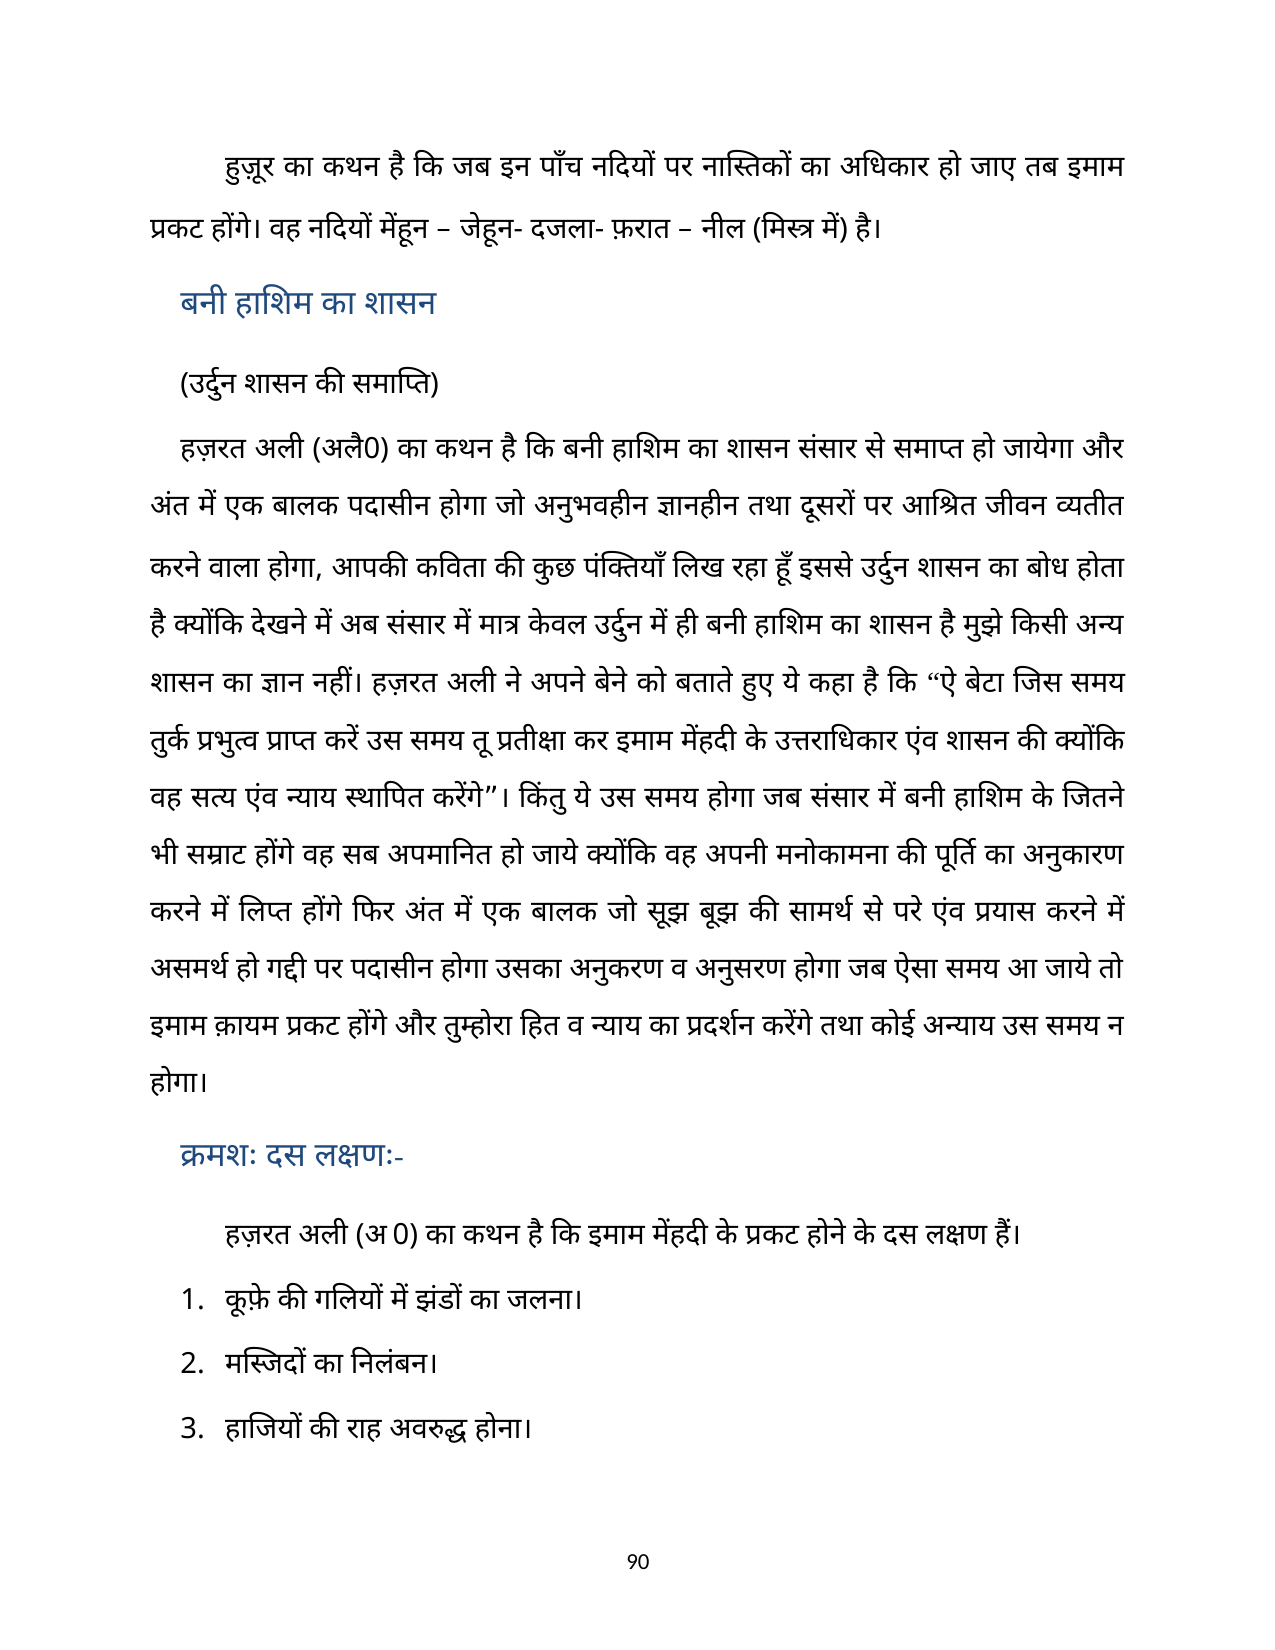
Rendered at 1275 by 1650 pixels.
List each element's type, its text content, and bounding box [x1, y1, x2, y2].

subtitle बनी हाशिम का शासन [150, 285, 1125, 328]
text 2. मस्जिदों का निलंबन। [150, 1343, 1125, 1386]
text हज़रत अली (अलै0) का कथन है कि बनी हाशिम का शासन संसार से समाप्त हो जायेगा और अंत में एक बालक पदासीन होगा जो अनुभवहीन ज्ञानहीन तथा दूसरों पर आश्रित जीवन व्यतीत करने वाला होगा, आपकी कविता की कुछ पंक्तियाँ लिख रहा हूँ इससे उर्दुन शासन का बोध होता है क्योंकि देखने में अब संसार में मात्र केवल उर्दुन में ही बनी हाशिम का शासन है मुझे किसी अन्य शासन का ज्ञान नहीं। हज़रत अली ने अपने बेने को बताते हुए ये कहा है कि “ऐ बेटा जिस समय तुर्क प्रभुत्व प्राप्त करें उस समय तू प्रतीक्षा कर इमाम मेंहदी के उत्तराधिकार एंव शासन की क्योंकि वह सत्य एंव न्याय स्थापित करेंगे”। किंतु ये उस समय होगा जब संसार में बनी हाशिम के जितने भी सम्राट होंगे वह सब अपमानित हो जाये क्योंकि वह अपनी मनोकामना की पूर्ति का अनुकारण करने में लिप्त होंगे फिर अंत में एक बालक जो सूझ बूझ की सामर्थ से परे एंव प्रयास करने में असमर्थ हो गद्दी पर पदासीन होगा उसका अनुकरण व अनुसरण होगा जब ऐसा समय आ जाये तो इमाम क़ायम प्रकट होंगे और तुम्होरा हित व न्याय का प्रदर्शन करेंगे तथा कोई अन्याय उस समय न होगा। [150, 427, 1125, 1104]
text 1. कूफ़े की गलियों में झंडों का जलना। [150, 1278, 1125, 1321]
subtitle क्रमशः दस लक्षणः- [150, 1136, 1125, 1179]
text (उर्दुन शासन की समाप्ति) [150, 362, 1125, 405]
text 3. हाजियों की राह अवरुद्ध होना। [150, 1407, 1125, 1450]
text हज़रत अली (अ0) का कथन है कि इमाम मेंहदी के प्रकट होने के दस लक्षण हैं। [150, 1214, 1125, 1257]
text हुज़ूर का कथन है कि जब इन पाँच नदियों पर नास्तिकों का अधिकार हो जाए तब इमाम प्रकट होंगे। वह नदियों मेंहून – जेहून- दजला- फ़रात – नील (मिस्त्र में) है। [150, 150, 1125, 251]
